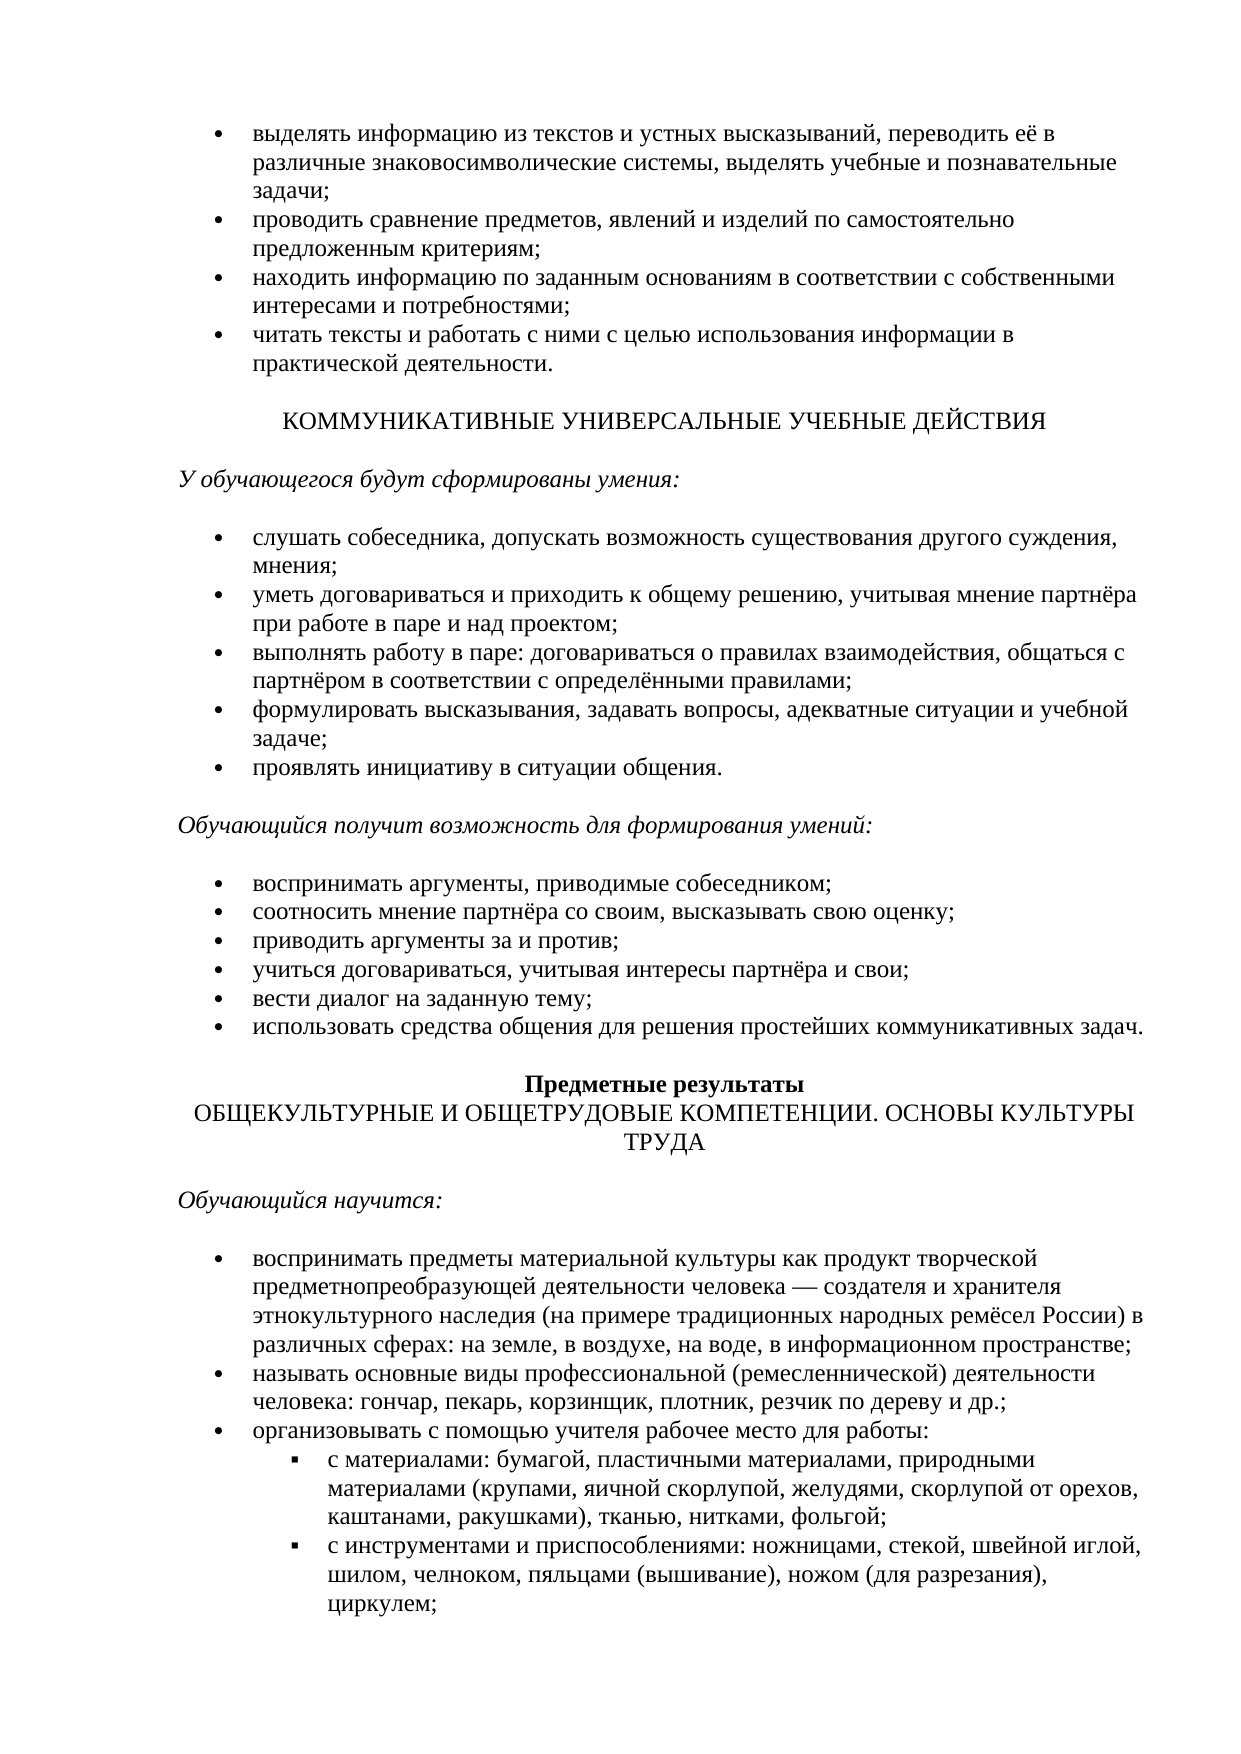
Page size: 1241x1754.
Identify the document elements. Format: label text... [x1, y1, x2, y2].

list учиться договариваться, учитывая интересы партнёра и свои; [215, 954, 1152, 983]
list приводить аргументы за и против; [215, 925, 1152, 954]
list выделять информацию из текстов и устных высказываний, переводить её в различные знаковосимволические системы, выделять учебные и познавательные задачи; [215, 118, 1152, 204]
list формулировать высказывания, задавать вопросы, адекватные ситуации и учебной задаче; [215, 694, 1152, 752]
list воспринимать предметы материальной культуры как продукт творческой предметнопреобразующей деятельности человека — создателя и хранителя этнокультурного наследия (на примере традиционных народных ремёсел России) в различных сферах: на земле, в воздухе, на воде, в информационном пространстве; [215, 1243, 1152, 1358]
list находить информацию по заданным основаниям в соответствии с собственными интересами и потребностями; [215, 262, 1152, 319]
list называть основные виды профессиональной (ремесленнической) деятельности человека: гончар, пекарь, корзинщик, плотник, резчик по дереву и др.; [215, 1358, 1152, 1415]
list вести диалог на заданную тему; [215, 983, 1152, 1011]
list с материалами: бумагой, пластичными материалами, природными материалами (крупами, яичной скорлупой, желудями, скорлупой от орехов, каштанами, ракушками), тканью, нитками, фольгой; [290, 1444, 1152, 1530]
list проводить сравнение предметов, явлений и изделий по самостоятельно предложенным критериям; [215, 204, 1152, 262]
list использовать средства общения для решения простейших коммуникативных задач. [215, 1011, 1152, 1040]
list с инструментами и приспособлениями: ножницами, стекой, швейной иглой, шилом, челноком, пяльцами (вышивание), ножом (для разрезания), циркулем; [290, 1530, 1152, 1616]
list организовывать с помощью учителя рабочее место для работы: [215, 1415, 1152, 1444]
text Обучающийся получит возможность для формирования умений: [177, 810, 1152, 838]
text Обучающийся научится: [177, 1185, 1152, 1213]
list воспринимать аргументы, приводимые собеседником; [215, 868, 1152, 896]
list проявлять инициативу в ситуации общения. [215, 752, 1152, 781]
text Предметные результаты ОБЩЕКУЛЬТУРНЫЕ И ОБЩЕТРУДОВЫЕ КОМПЕТЕНЦИИ. ОСНОВЫ КУЛЬТУРЫ ТРУДА [177, 1069, 1152, 1156]
text У обучающегося будут сформированы умения: [177, 464, 1152, 493]
list читать тексты и работать с ними с целью использования информации в практической деятельности. [215, 319, 1152, 377]
list соотносить мнение партнёра со своим, высказывать свою оценку; [215, 896, 1152, 925]
list слушать собеседника, допускать возможность существования другого суждения, мнения; [215, 522, 1152, 579]
list уметь договариваться и приходить к общему решению, учитывая мнение партнёра при работе в паре и над проектом; [215, 579, 1152, 637]
list выполнять работу в паре: договариваться о правилах взаимодействия, общаться с партнёром в соответствии с определёнными правилами; [215, 637, 1152, 694]
text КОММУНИКАТИВНЫЕ УНИВЕРСАЛЬНЫЕ УЧЕБНЫЕ ДЕЙСТВИЯ [177, 406, 1152, 435]
